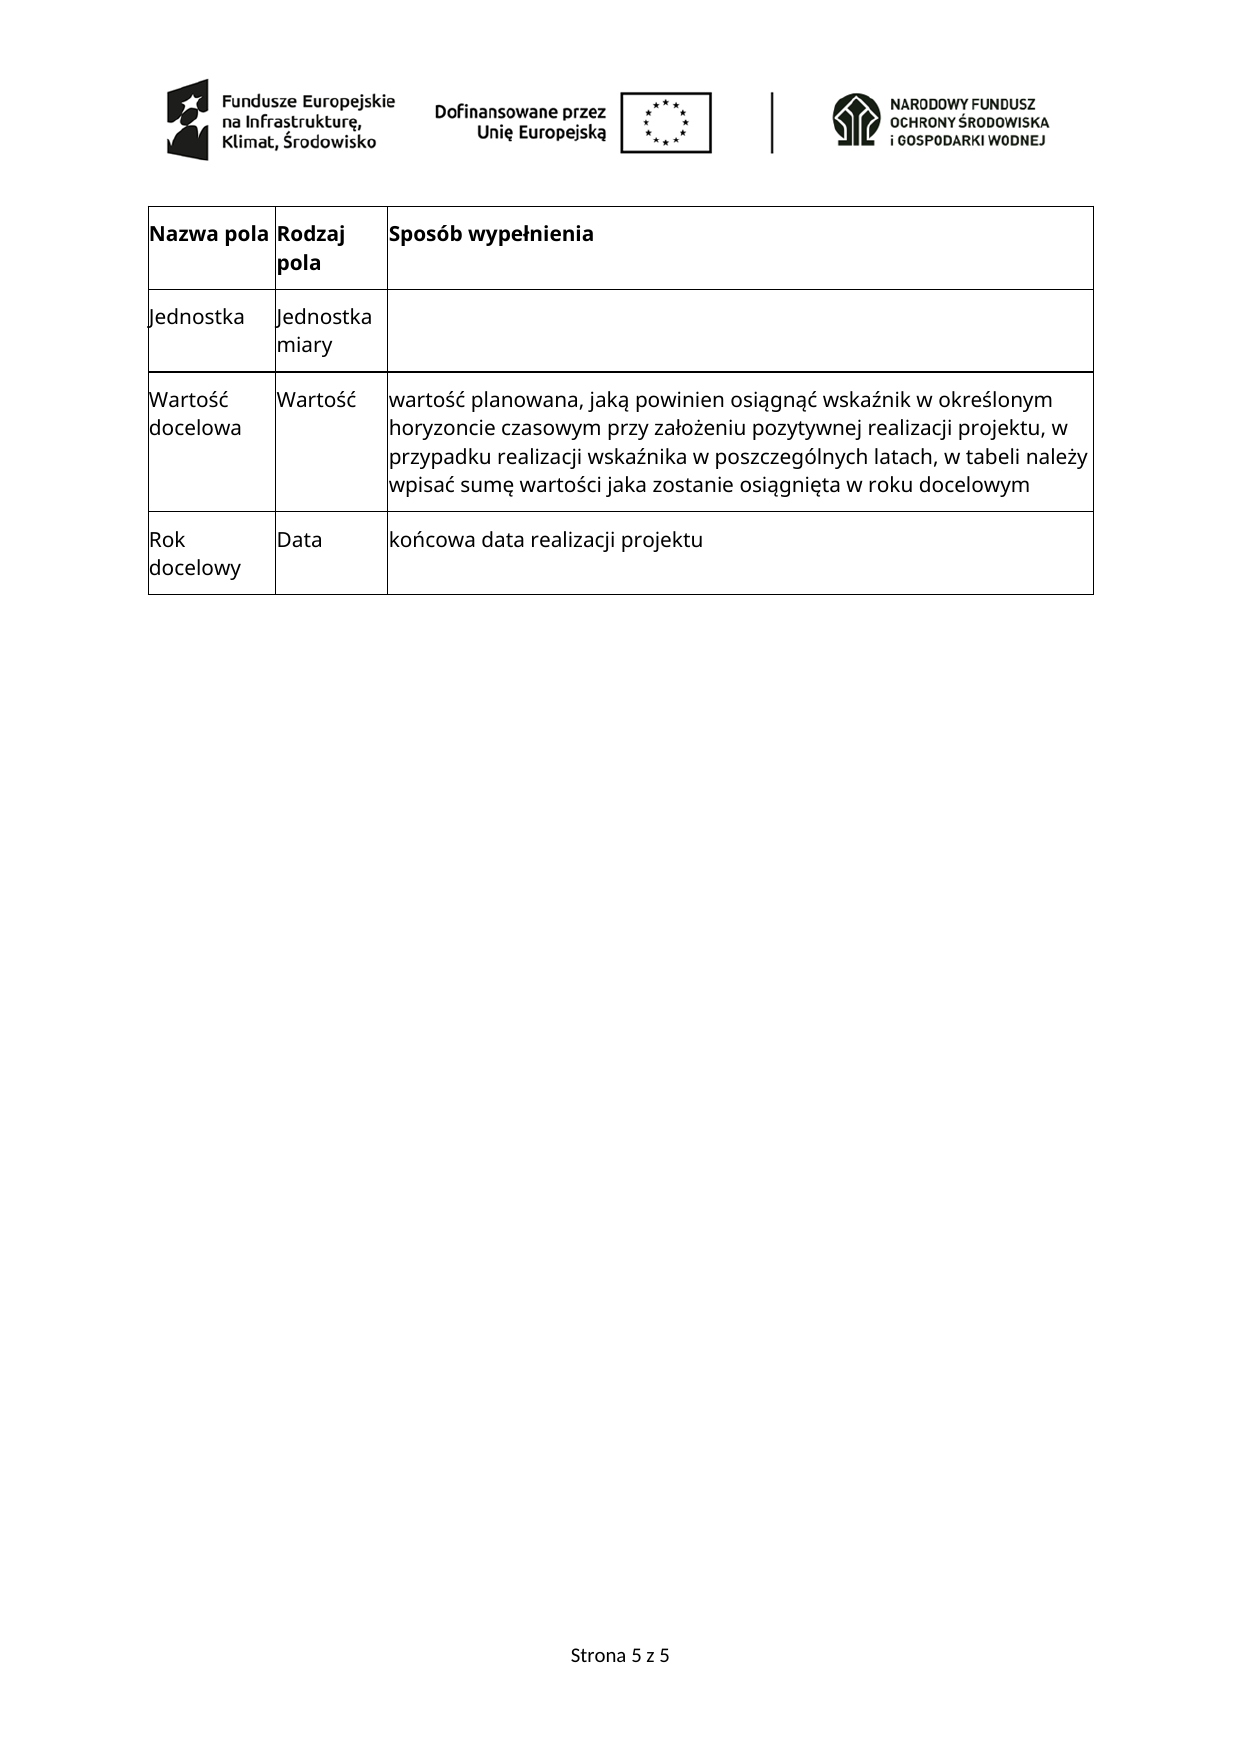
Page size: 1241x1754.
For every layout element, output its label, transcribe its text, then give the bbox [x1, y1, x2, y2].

picture [147, 59, 1093, 181]
table_header Sposób wypełnienia [388, 207, 1093, 288]
table_cell Wartość [276, 373, 387, 511]
table_cell wartość planowana, jaką powinien osiągnąć wskaźnik w określonym horyzoncie czasowym przy założeniu pozytywnej realizacji projektu, w przypadku realizacji wskaźnika w poszczególnych latach, w tabeli należy wpisać sumę wartości jaka zostanie osiągnięta w roku docelowym [388, 373, 1093, 511]
table_cell Wartość docelowa [149, 373, 275, 511]
table_header Nazwa pola [149, 207, 275, 288]
table_cell [388, 290, 1093, 371]
table_cell końcowa data realizacji projektu [388, 512, 1093, 594]
table_cell Rok docelowy [149, 512, 275, 594]
table_cell Jednostka miary [276, 290, 387, 371]
table_cell Data [276, 512, 387, 594]
table_cell Jednostka [149, 290, 275, 371]
table_header Rodzaj pola [276, 207, 387, 288]
